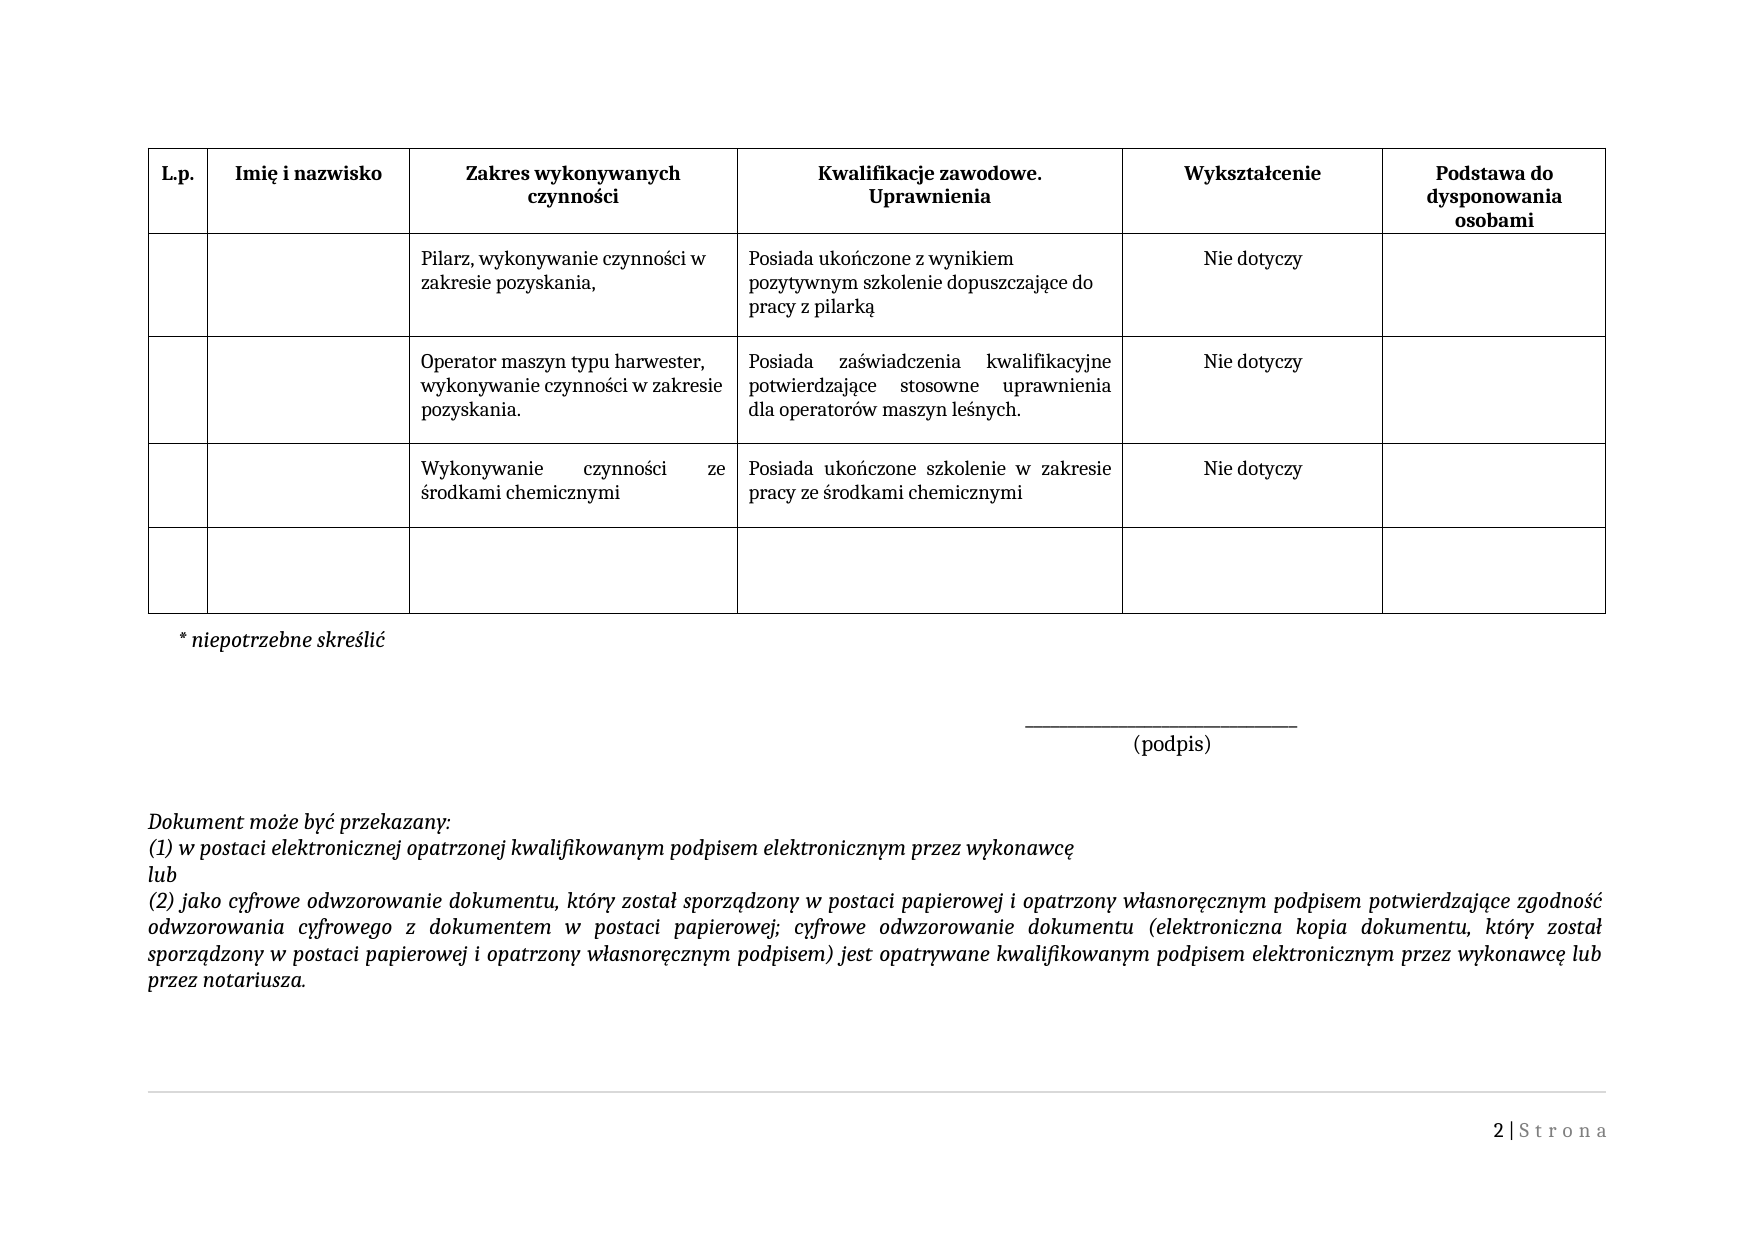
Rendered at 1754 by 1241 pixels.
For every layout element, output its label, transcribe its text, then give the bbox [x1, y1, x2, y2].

table_header Imię i nazwisko [208, 149, 409, 233]
table_cell Nie dotyczy [1123, 234, 1382, 336]
table_cell [1383, 528, 1605, 613]
table_cell [149, 528, 207, 613]
table_cell Posiada ukończone z wynikiem pozytywnym szkolenie dopuszczające do pracy z pilarką [738, 234, 1122, 336]
table_header Wykształcenie [1123, 149, 1382, 233]
table_cell [149, 337, 207, 443]
text Dokument może być przekazany: (1) w postaci elektronicznej opatrzonej kwalifikowanym podpisem elektronicznym przez wykonawcę lub (2) jako cyfrowe odwzorowanie dokumentu, który został sporządzony w postaci papierowej i opatrzony własnoręcznym podpisem potwierdzające zgodność odwzorowania cyfrowego z dokumentem w postaci papierowej; cyfrowe odwzorowanie dokumentu (elektroniczna kopia dokumentu, który został sporządzony w postaci papierowej i opatrzony własnoręcznym podpisem) jest opatrywane kwalifikowanym podpisem elektronicznym przez wykonawcę lub przez notariusza. [148, 809, 1606, 993]
table_cell Nie dotyczy [1123, 444, 1382, 527]
table_header L.p. [149, 149, 207, 233]
table_cell Operator maszyn typu harwester, wykonywanie czynności w zakresie pozyskania. [410, 337, 737, 443]
table_cell [208, 528, 409, 613]
table_cell [1383, 337, 1605, 443]
table_cell Posiada ukończone szkolenie w zakresie pracy ze środkami chemicznymi [738, 444, 1122, 527]
table_cell Wykonywanie czynności ze środkami chemicznymi [410, 444, 737, 527]
table_cell [410, 528, 737, 613]
table_header Kwalifikacje zawodowe. Uprawnienia [738, 149, 1122, 233]
table_cell [208, 444, 409, 527]
table_cell [149, 234, 207, 336]
table_header Podstawa do dysponowania osobami [1383, 149, 1605, 233]
table_cell [1383, 234, 1605, 336]
table_cell [208, 234, 409, 336]
table_cell Pilarz, wykonywanie czynności w zakresie pozyskania, [410, 234, 737, 336]
table_cell [738, 528, 1122, 613]
table_cell Nie dotyczy [1123, 337, 1382, 443]
table_cell [1383, 444, 1605, 527]
table_cell Posiada zaświadczenia kwalifikacyjne potwierdzające stosowne uprawnienia dla operatorów maszyn leśnych. [738, 337, 1122, 443]
text ________________________________ (podpis) [738, 704, 1606, 757]
table_cell [149, 444, 207, 527]
table_cell [1123, 528, 1382, 613]
table_header Zakres wykonywanych czynności [410, 149, 737, 233]
table_cell [208, 337, 409, 443]
text * niepotrzebne skreślić [177, 627, 1606, 653]
